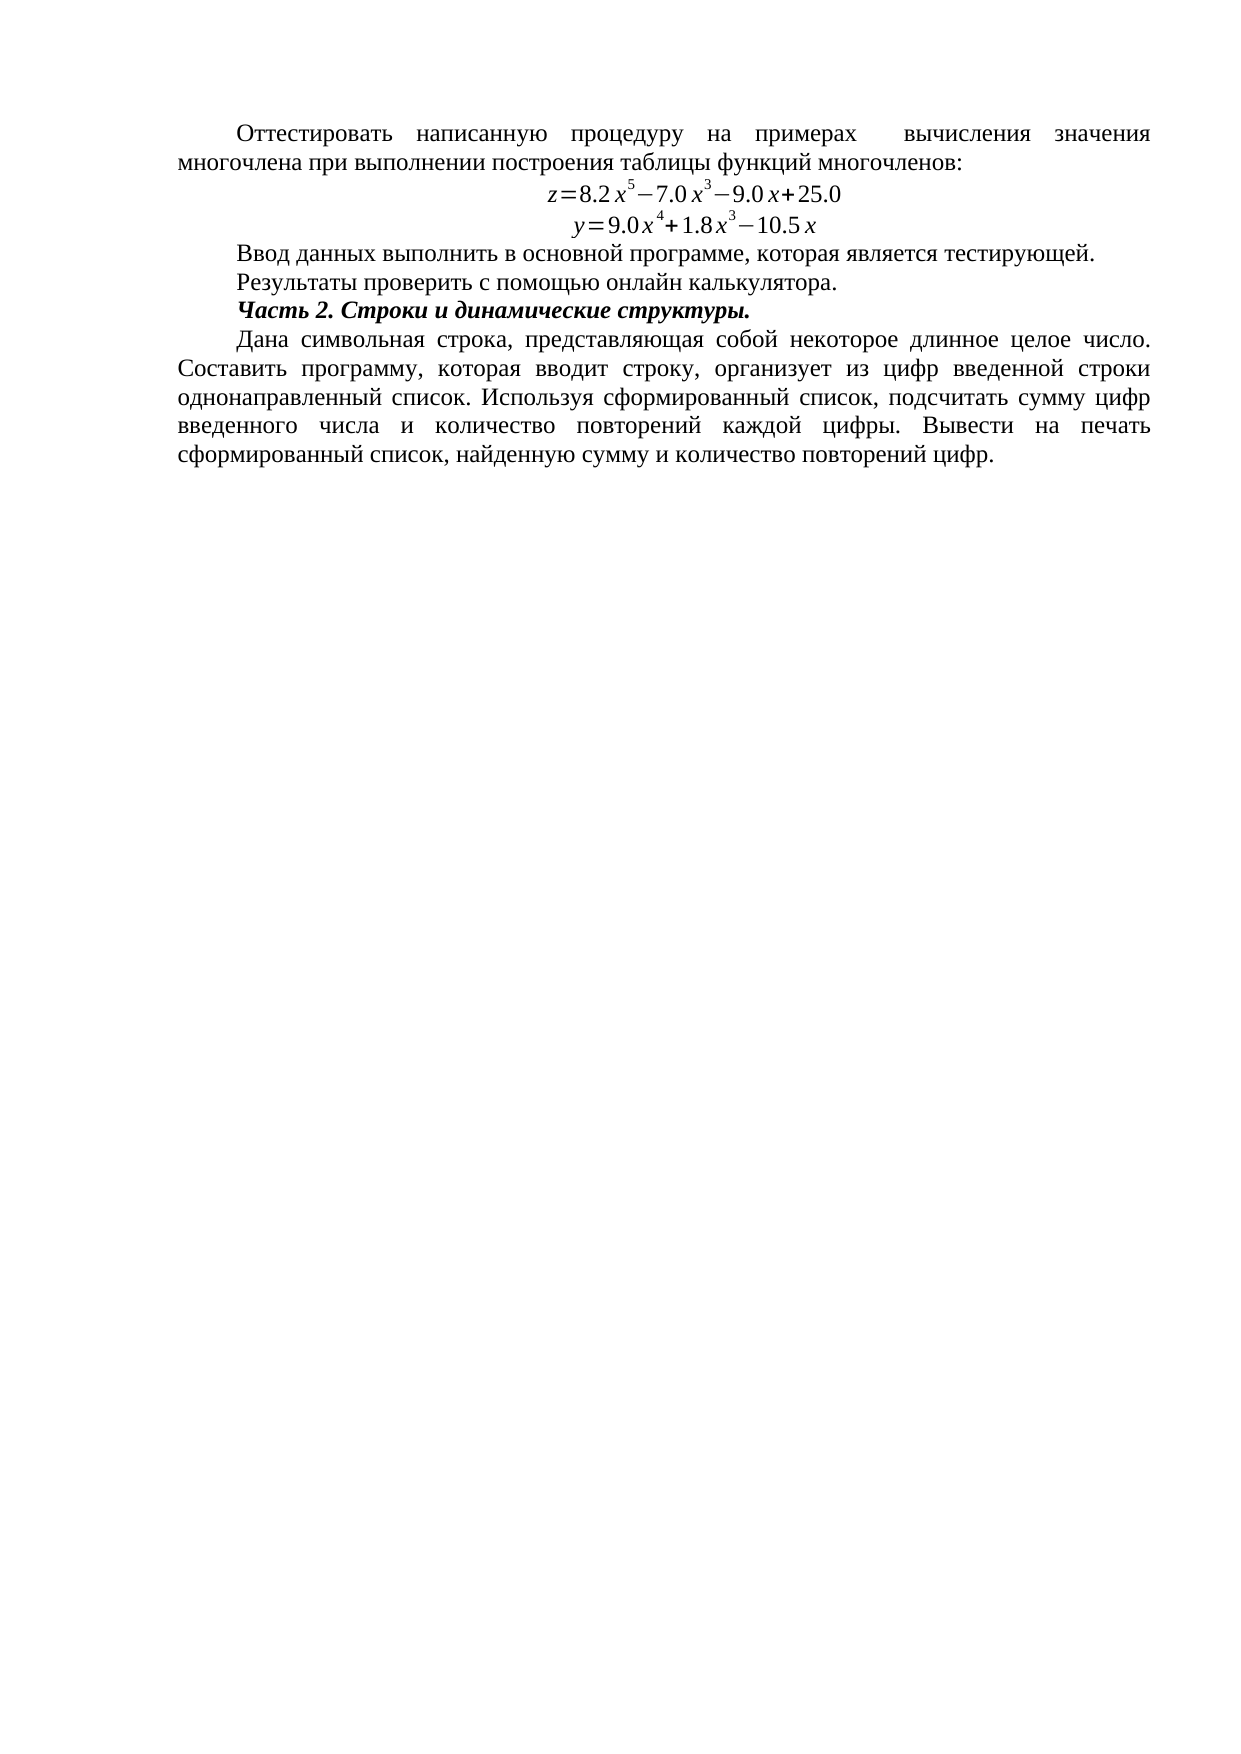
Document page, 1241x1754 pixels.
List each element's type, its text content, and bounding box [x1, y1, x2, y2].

subtitle Часть 2. Строки и динамические структуры. [177, 295, 1152, 324]
text Дана символьная строка, представляющая собой некоторое длинное целое число. Составить программу, которая вводит строку, организует из цифр введенной строки однонаправленный список. Используя сформированный список, подсчитать сумму цифр введенного числа и количество повторений каждой цифры. Вывести на печать сформированный список, найденную сумму и количество повторений цифр. [177, 324, 1152, 468]
text Оттестировать написанную процедуру на примерах вычисления значения многочлена при выполнении построения таблицы функций многочленов: [177, 118, 1152, 176]
text Ввод данных выполнить в основной программе, которая является тестирующей. [177, 238, 1152, 267]
text Результаты проверить с помощью онлайн калькулятора. [177, 267, 1152, 295]
